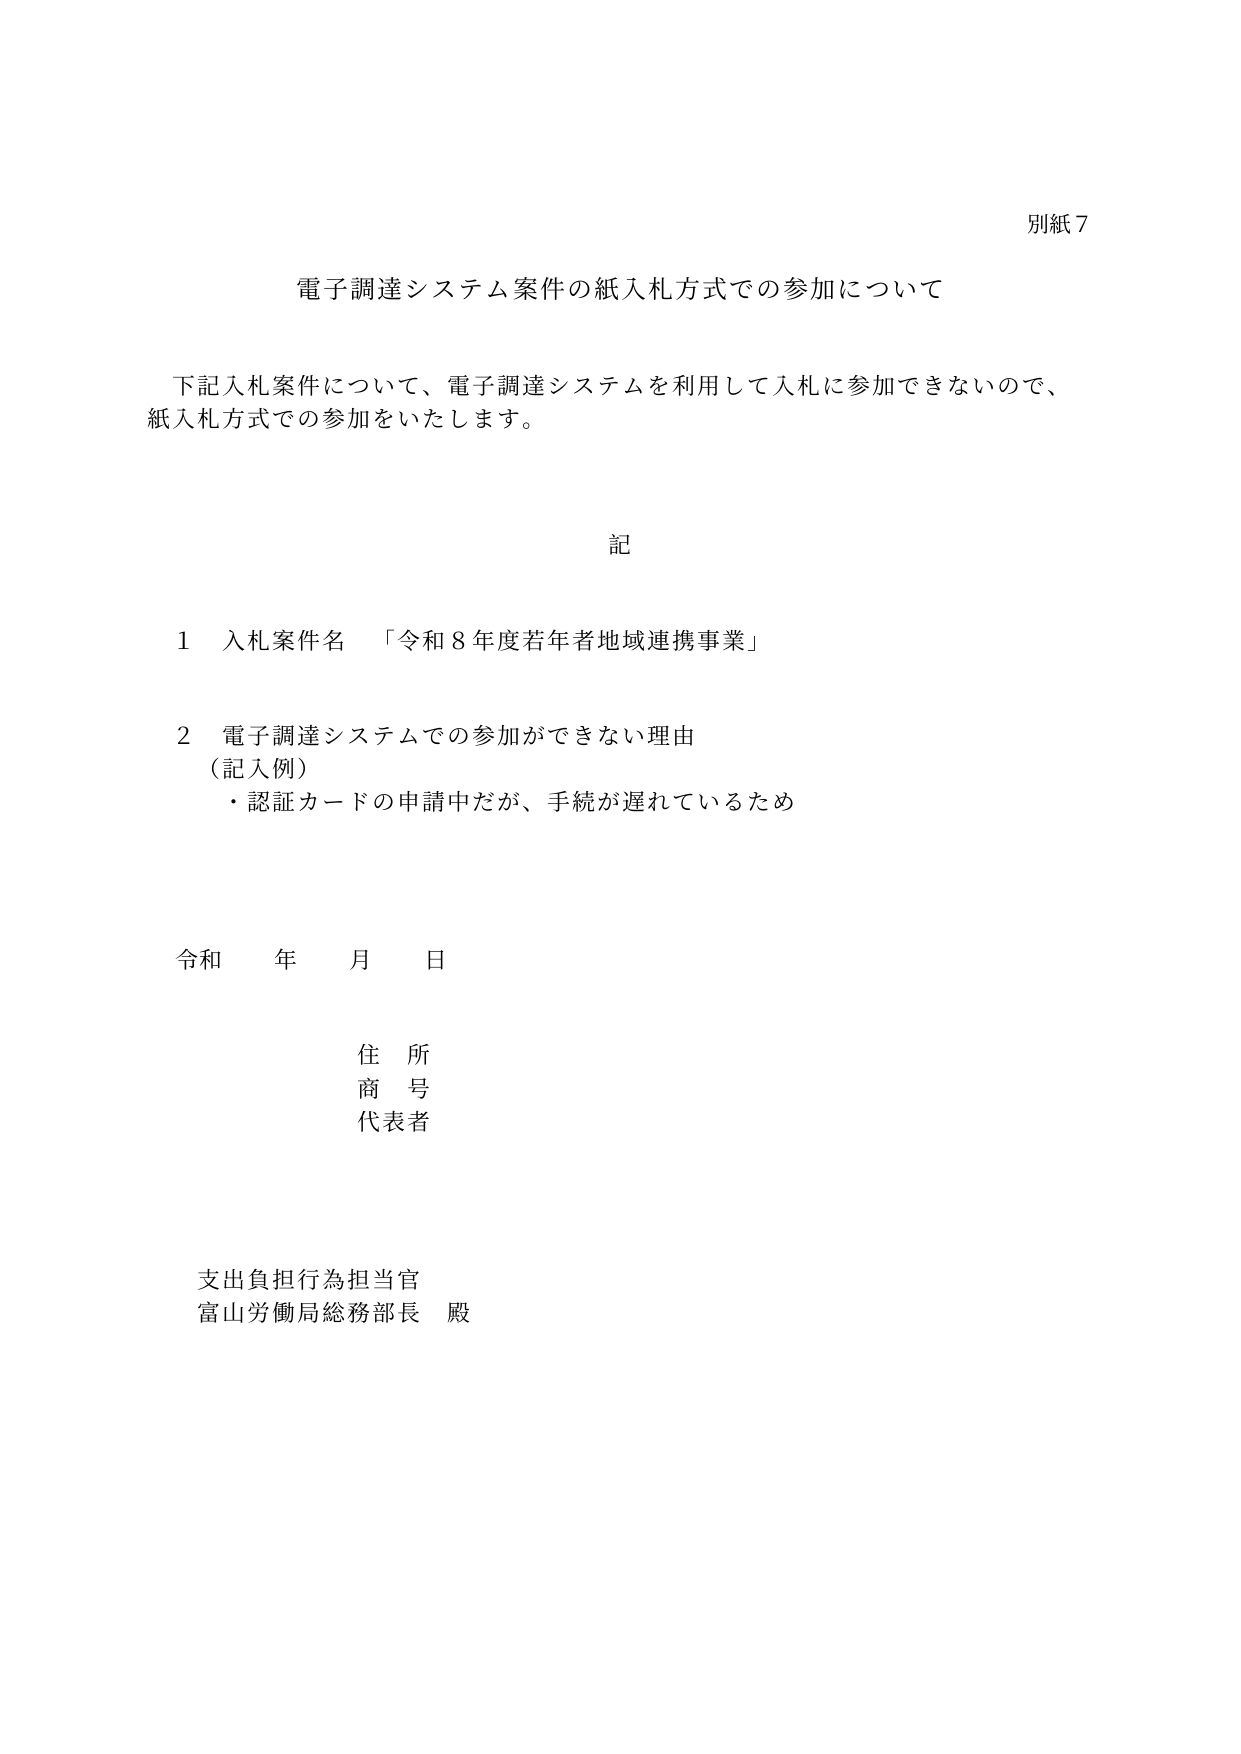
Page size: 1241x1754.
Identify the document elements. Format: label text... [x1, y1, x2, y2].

text １ 入札案件名 「令和８年度若年者地域連携事業」 [148, 623, 1092, 656]
text ２ 電子調達システムでの参加ができない理由 [148, 718, 1092, 751]
text 記 [148, 527, 1092, 560]
text 富山労働局総務部長 殿 [148, 1295, 1092, 1328]
text 支出負担行為担当官 [148, 1262, 1092, 1295]
text 住 所 [148, 1037, 1092, 1071]
text 電子調達システム案件の紙入札方式での参加について [148, 269, 1092, 305]
text 令和 年 月 日 [148, 942, 1092, 975]
text 代表者 [148, 1104, 1092, 1137]
text 下記入札案件について、電子調達システムを利用して入札に参加できないので、紙入札方式での参加をいたします。 [148, 368, 1092, 434]
text 商 号 [148, 1071, 1092, 1104]
text 別紙７ [148, 207, 1092, 238]
text ・認証カードの申請中だが、手続が遅れているため [148, 784, 1092, 817]
text （記入例） [148, 751, 1092, 784]
